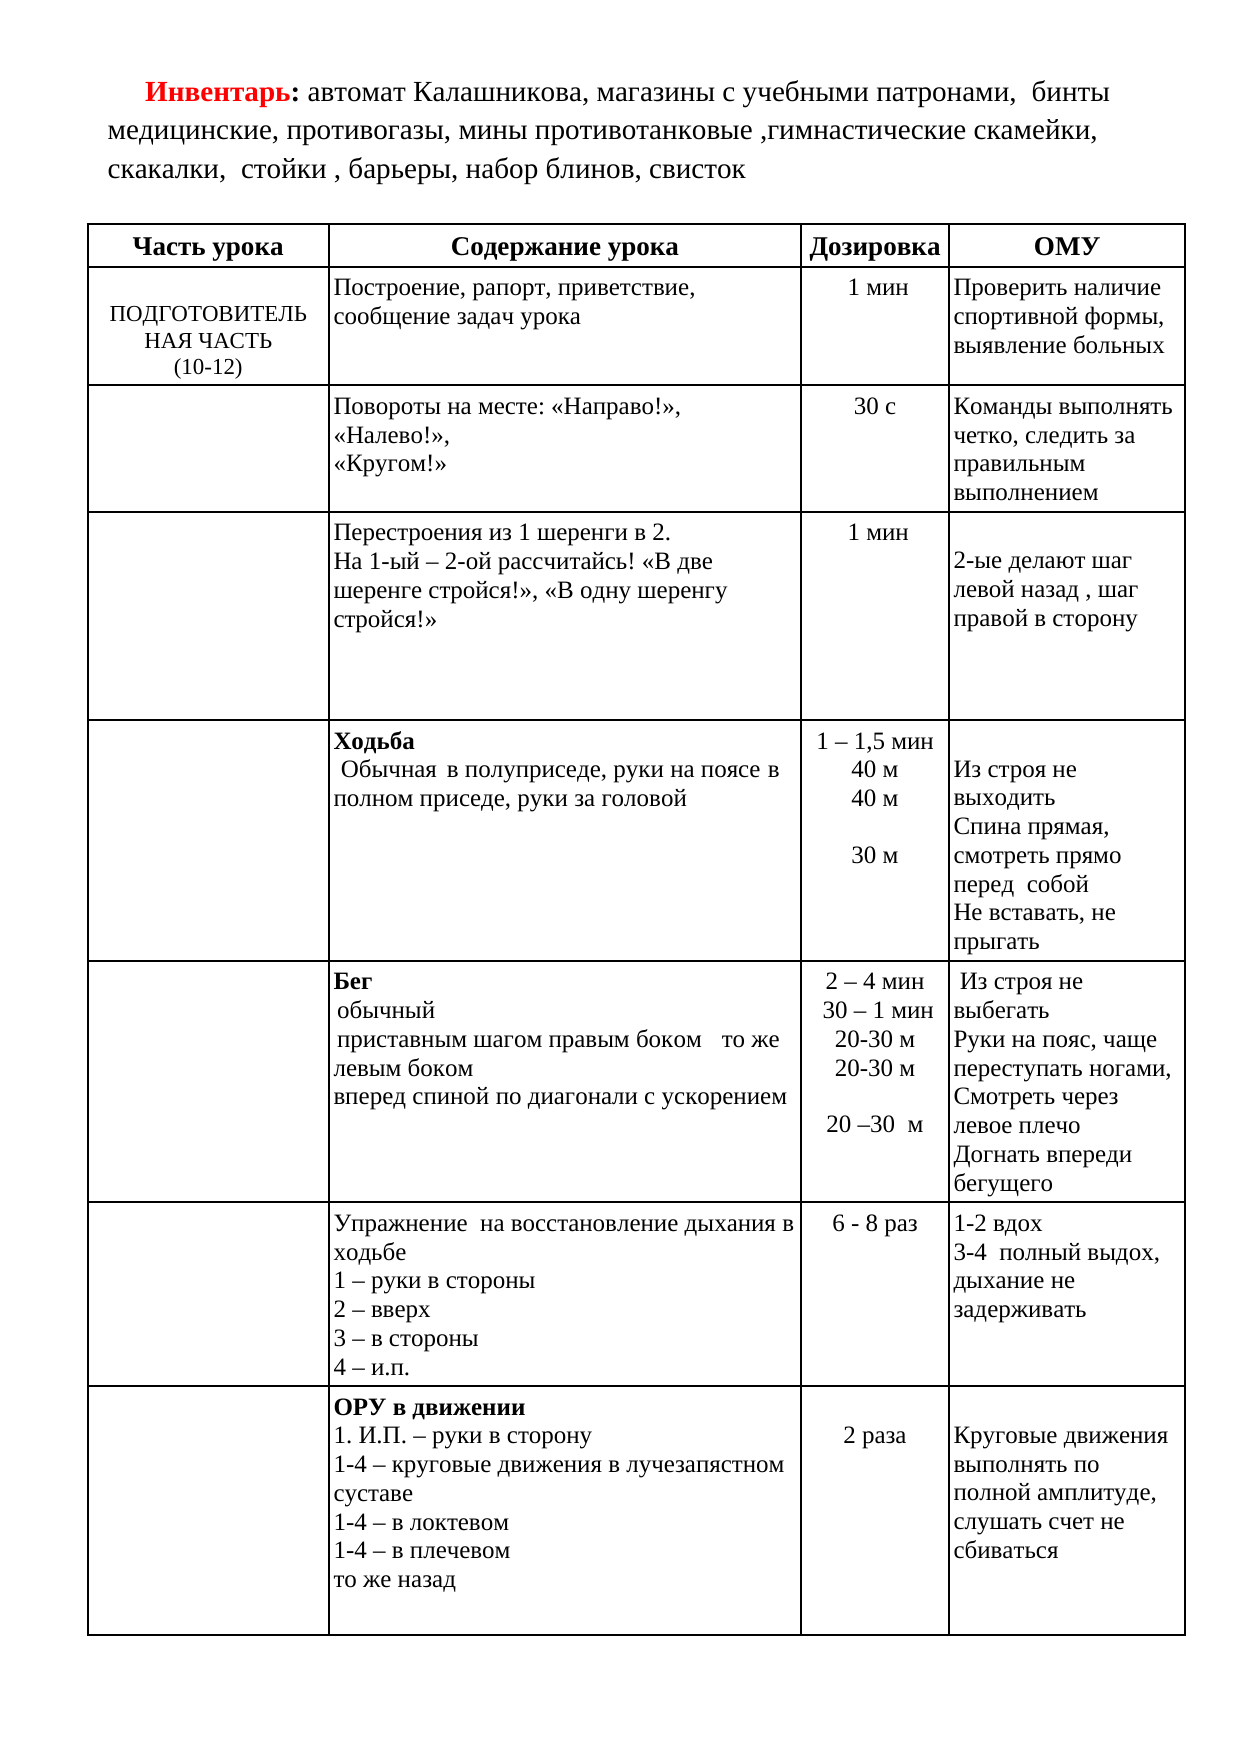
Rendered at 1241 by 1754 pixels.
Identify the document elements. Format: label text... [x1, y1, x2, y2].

table_cell [89, 962, 328, 1201]
table_cell 1 мин [802, 268, 948, 384]
table_cell [89, 1387, 328, 1634]
table_cell ПОДГОТОВИТЕЛЬНАЯ ЧАСТЬ (10-12) [89, 268, 328, 384]
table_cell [330, 1387, 800, 1634]
table_cell 30 с [802, 386, 948, 511]
table_cell 2 раза 6-8 раз [802, 1387, 948, 1634]
table_header ОМУ [950, 225, 1184, 266]
table_cell Проверить наличие спортивной формы, выявление больных [950, 268, 1184, 384]
table_cell 2 – 4 мин 30 – 1 мин 20-30 м 20-30 м 20 –30 м [802, 962, 948, 1201]
table_cell 2-ые делают шаг левой назад , шаг правой в сторону [950, 513, 1184, 719]
table_cell Перестроения из 1 шеренги в 2. На 1-ый – 2-ой рассчитайсь! «В две шеренге стройся!», «В одну шеренгу стройся!» [330, 513, 800, 719]
text Инвентарь: автомат Калашникова, магазины с учебными патронами, бинты медицинские, противогазы, мины противотанковые ,гимнастические скамейки, скакалки, стойки , барьеры, набор блинов, свисток [107, 74, 1152, 184]
table_header Часть урока [89, 225, 328, 266]
table_header Содержание урока [330, 225, 800, 266]
table_cell Бег обычный приставным шагом правым боком то же левым боком вперед спиной по диагонали с ускорением [330, 962, 800, 1201]
table_cell Построение, рапорт, приветствие, сообщение задач урока [330, 268, 800, 384]
table_cell [89, 513, 328, 719]
table_cell Из строя не выбегать Руки на пояс, чаще переступать ногами, Смотреть через левое плечо Догнать впереди бегущего [950, 962, 1184, 1201]
table_cell [89, 1203, 328, 1385]
table_cell [89, 721, 328, 960]
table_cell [950, 1387, 1184, 1634]
table_cell Команды выполнять четко, следить за правильным выполнением [950, 386, 1184, 511]
table_cell 1-2 вдох 3-4 полный выдох, дыхание не задерживать [950, 1203, 1184, 1385]
table_cell Упражнение на восстановление дыхания в ходьбе 1 – руки в стороны 2 – вверх 3 – в стороны 4 – и.п. [330, 1203, 800, 1385]
table_cell Ходьба Обычная в полуприседе, руки на поясе в полном приседе, руки за головой [330, 721, 800, 960]
table_cell 6 - 8 раз [802, 1203, 948, 1385]
table_cell 1 – 1,5 мин 40 м 40 м 30 м [802, 721, 948, 960]
table_cell 1 мин [802, 513, 948, 719]
table_cell [89, 386, 328, 511]
table_header Дозировка [802, 225, 948, 266]
table_cell Повороты на месте: «Направо!», «Налево!», «Кругом!» [330, 386, 800, 511]
table_cell Из строя не выходить Спина прямая, смотреть прямо перед собой Не вставать, не прыгать [950, 721, 1184, 960]
